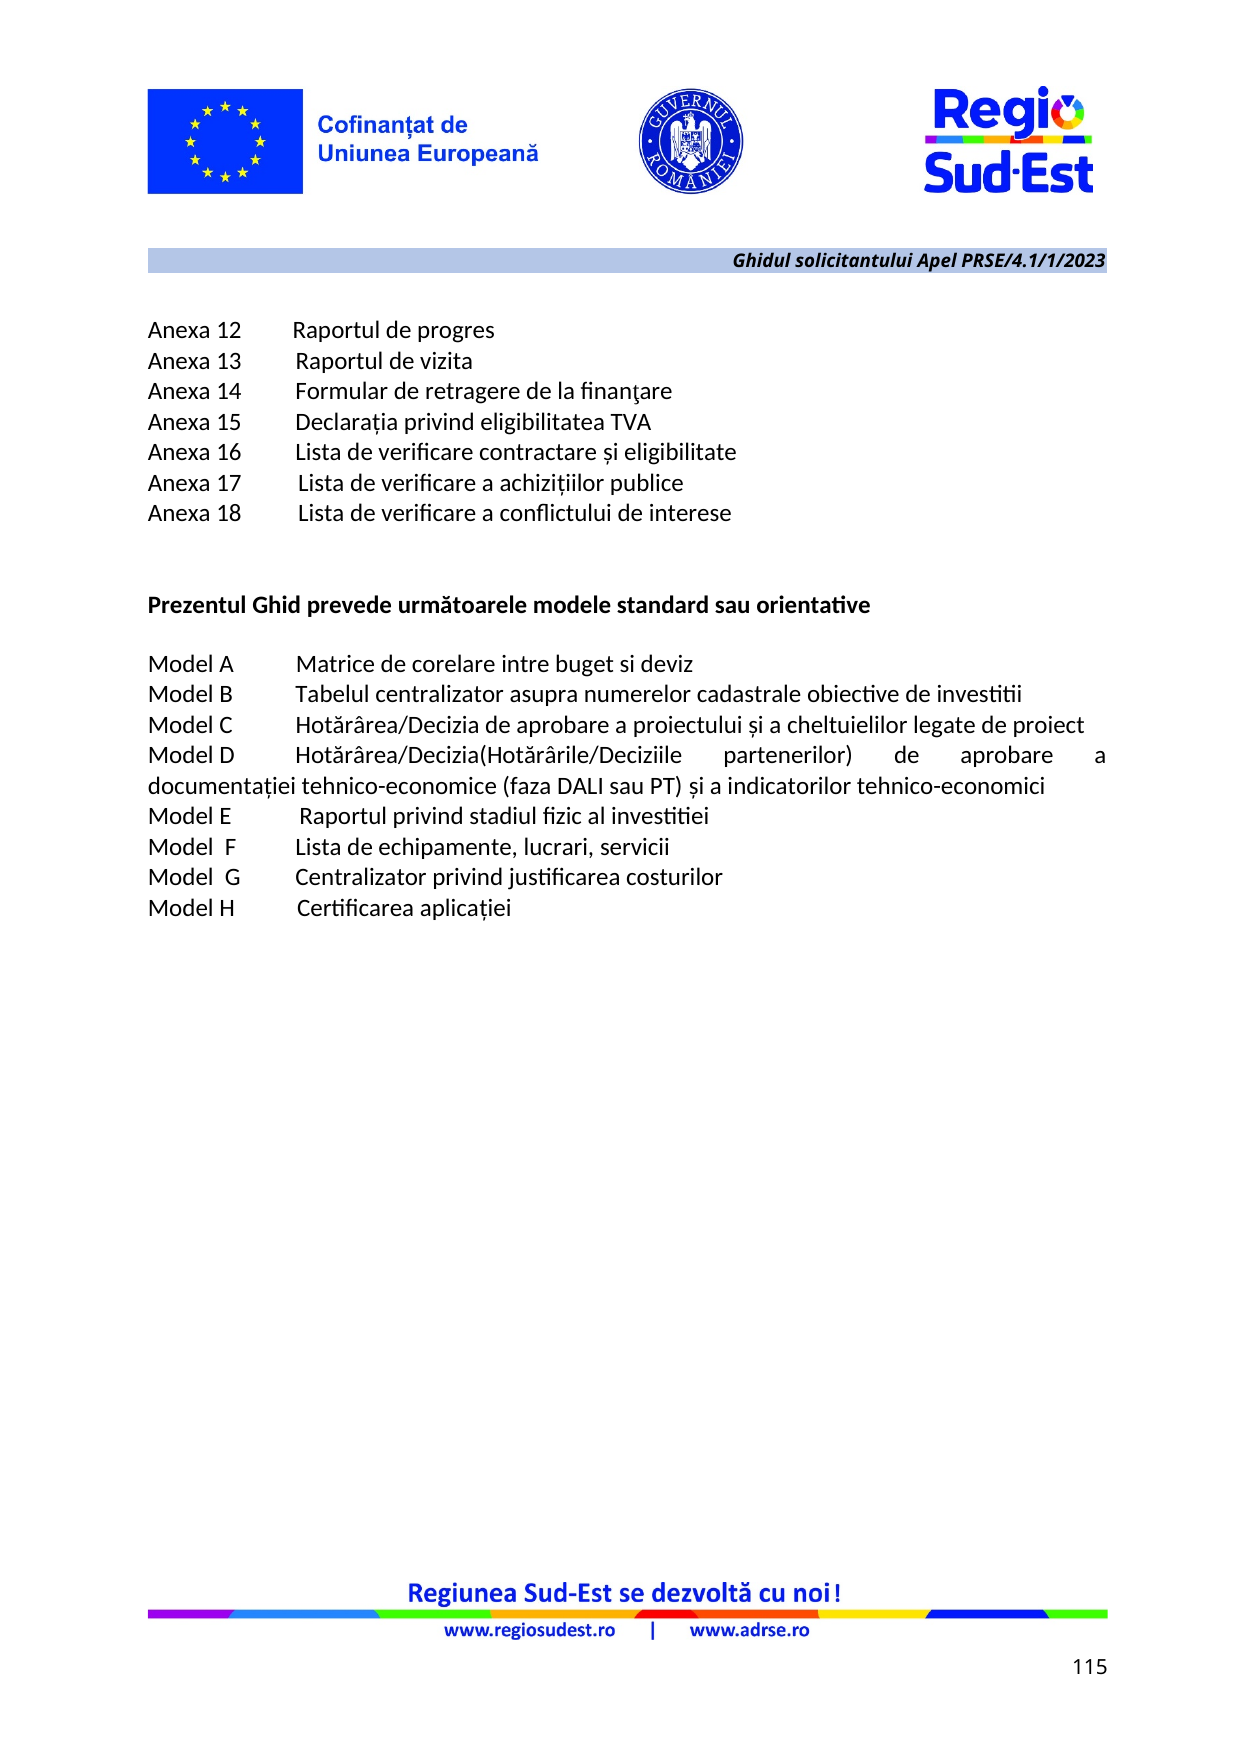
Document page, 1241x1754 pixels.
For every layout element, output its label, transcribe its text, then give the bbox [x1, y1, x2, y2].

list Anexa 14 Formular de retragere de la finanţare [148, 375, 1107, 406]
list Model E Raportul privind stadiul fizic al investitiei [148, 801, 1107, 831]
list Model F Lista de echipamente, lucrari, servicii [148, 831, 1107, 862]
list Prezentul Ghid prevede următoarele modele standard sau orientative [148, 589, 1107, 619]
picture [147, 86, 1093, 195]
list Anexa 15 Declaraţia privind eligibilitatea TVA [148, 406, 1107, 436]
list Model A Matrice de corelare intre buget si deviz [148, 648, 1107, 678]
picture [147, 1582, 1108, 1640]
list Model D Hotărârea/Decizia(Hotărârile/Deciziile partenerilor) de aprobare a documentaţiei tehnico-economice (faza DALI sau PT) şi a indicatorilor tehnico-economici [148, 739, 1107, 801]
list Model H Certificarea aplicaţiei [148, 892, 1107, 923]
text Model G Centralizator privind justificarea costurilor [148, 862, 1107, 892]
list Model C Hotărârea/Decizia de aprobare a proiectului și a cheltuielilor legate de proiect [148, 709, 1107, 739]
list Anexa 13 Raportul de vizita [148, 345, 1107, 375]
list Anexa 18 Lista de verificare a conflictului de interese [148, 497, 1107, 528]
list Anexa 17 Lista de verificare a achiziţiilor publice [148, 467, 1107, 497]
list Model B Tabelul centralizator asupra numerelor cadastrale obiective de investitii [148, 678, 1107, 709]
list Anexa 12 Raportul de progres [148, 314, 1107, 345]
list Anexa 16 Lista de verificare contractare şi eligibilitate [148, 436, 1107, 467]
